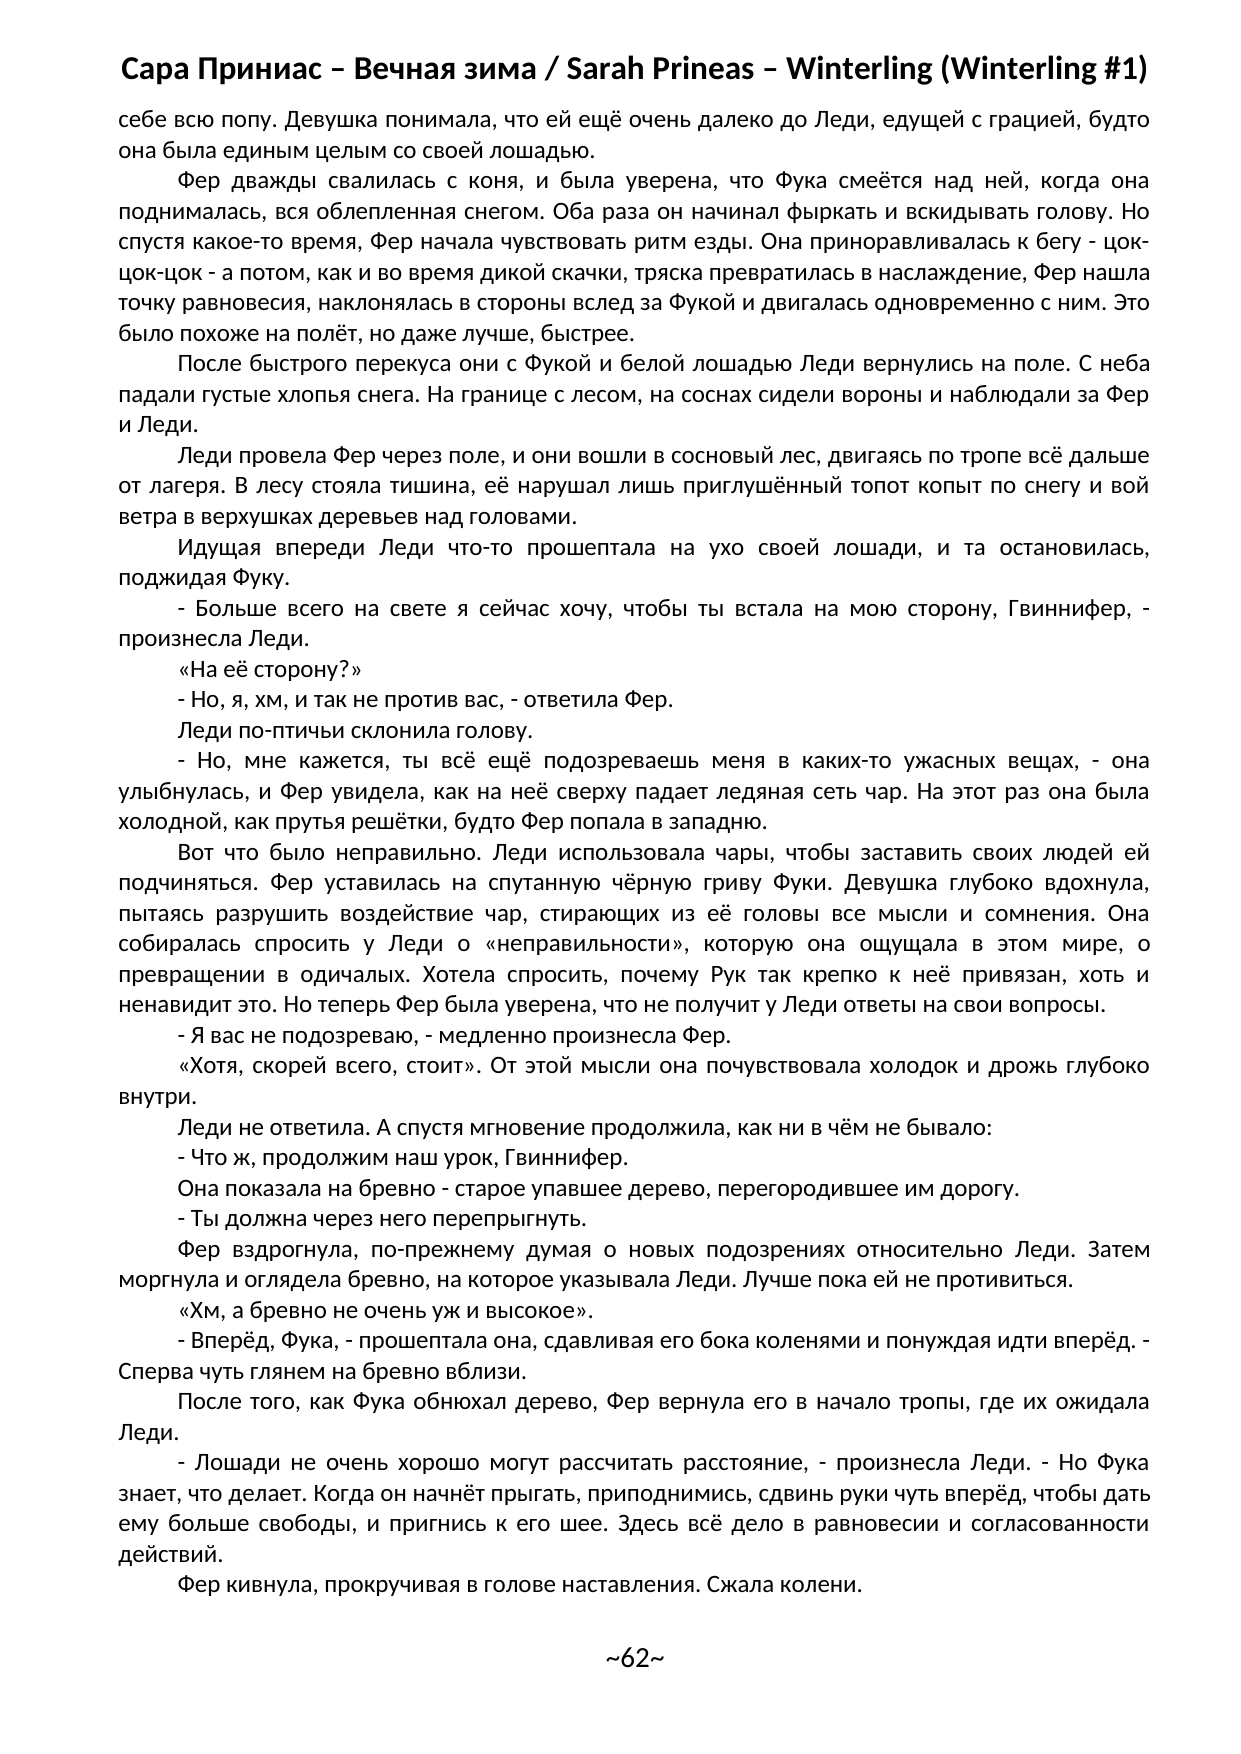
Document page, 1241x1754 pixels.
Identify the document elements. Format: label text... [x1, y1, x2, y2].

text Леди не ответила. А спустя мгновение продолжила, как ни в чём не бывало: [118, 1111, 1152, 1141]
text «На её сторону?» [118, 653, 1152, 683]
text Леди провела Фер через поле, и они вошли в сосновый лес, двигаясь по тропе всё дальше от лагеря. В лесу стояла тишина, её нарушал лишь приглушённый топот копыт по снегу и вой ветра в верхушках деревьев над головами. [118, 439, 1152, 531]
text «Хотя, скорей всего, стоит». От этой мысли она почувствовала холодок и дрожь глубоко внутри. [118, 1049, 1152, 1111]
text - Но, мне кажется, ты всё ещё подозреваешь меня в каких-то ужасных вещах, - она улыбнулась, и Фер увидела, как на неё сверху падает ледяная сеть чар. На этот раз она была холодной, как прутья решётки, будто Фер попала в западню. [118, 744, 1152, 836]
text - Лошади не очень хорошо могут рассчитать расстояние, - произнесла Леди. - Но Фука знает, что делает. Когда он начнёт прыгать, приподнимись, сдвинь руки чуть вперёд, чтобы дать ему больше свободы, и пригнись к его шее. Здесь всё дело в равновесии и согласованности действий. [118, 1446, 1152, 1568]
text - Больше всего на свете я сейчас хочу, чтобы ты встала на мою сторону, Гвиннифер, - произнесла Леди. [118, 592, 1152, 653]
text Она показала на бревно - старое упавшее дерево, перегородившее им дорогу. [118, 1172, 1152, 1202]
text - Вперёд, Фука, - прошептала она, сдавливая его бока коленями и понуждая идти вперёд. - Сперва чуть глянем на бревно вблизи. [118, 1324, 1152, 1385]
text - Что ж, продолжим наш урок, Гвиннифер. [118, 1141, 1152, 1172]
text Фер вздрогнула, по-прежнему думая о новых подозрениях относительно Леди. Затем моргнула и оглядела бревно, на которое указывала Леди. Лучше пока ей не противиться. [118, 1233, 1152, 1294]
text Фер кивнула, прокручивая в голове наставления. Сжала колени. [118, 1568, 1152, 1599]
text Фер дважды свалилась с коня, и была уверена, что Фука смеётся над ней, когда она поднималась, вся облепленная снегом. Оба раза он начинал фыркать и вскидывать голову. Но спустя какое-то время, Фер начала чувствовать ритм езды. Она приноравливалась к бегу - цок-цок-цок - а потом, как и во время дикой скачки, тряска превратилась в наслаждение, Фер нашла точку равновесия, наклонялась в стороны вслед за Фукой и двигалась одновременно с ним. Это было похоже на полёт, но даже лучше, быстрее. [118, 164, 1152, 348]
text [118, 103, 1152, 164]
text - Ты должна через него перепрыгнуть. [118, 1202, 1152, 1233]
text Вот что было неправильно. Леди использовала чары, чтобы заставить своих людей ей подчиняться. Фер уставилась на спутанную чёрную гриву Фуки. Девушка глубоко вдохнула, пытаясь разрушить воздействие чар, стирающих из её головы все мысли и сомнения. Она собиралась спросить у Леди о «неправильности», которую она ощущала в этом мире, о превращении в одичалых. Хотела спросить, почему Рук так крепко к неё привязан, хоть и ненавидит это. Но теперь Фер была уверена, что не получит у Леди ответы на свои вопросы. [118, 836, 1152, 1019]
text Идущая впереди Леди что-то прошептала на ухо своей лошади, и та остановилась, поджидая Фуку. [118, 531, 1152, 592]
text После быстрого перекуса они с Фукой и белой лошадью Леди вернулись на поле. С неба падали густые хлопья снега. На границе с лесом, на соснах сидели вороны и наблюдали за Фер и Леди. [118, 348, 1152, 439]
text После того, как Фука обнюхал дерево, Фер вернула его в начало тропы, где их ожидала Леди. [118, 1385, 1152, 1446]
text - Но, я, хм, и так не против вас, - ответила Фер. [118, 683, 1152, 714]
text - Я вас не подозреваю, - медленно произнесла Фер. [118, 1019, 1152, 1049]
text Леди по-птичьи склонила голову. [118, 714, 1152, 744]
text «Хм, а бревно не очень уж и высокое». [118, 1294, 1152, 1324]
